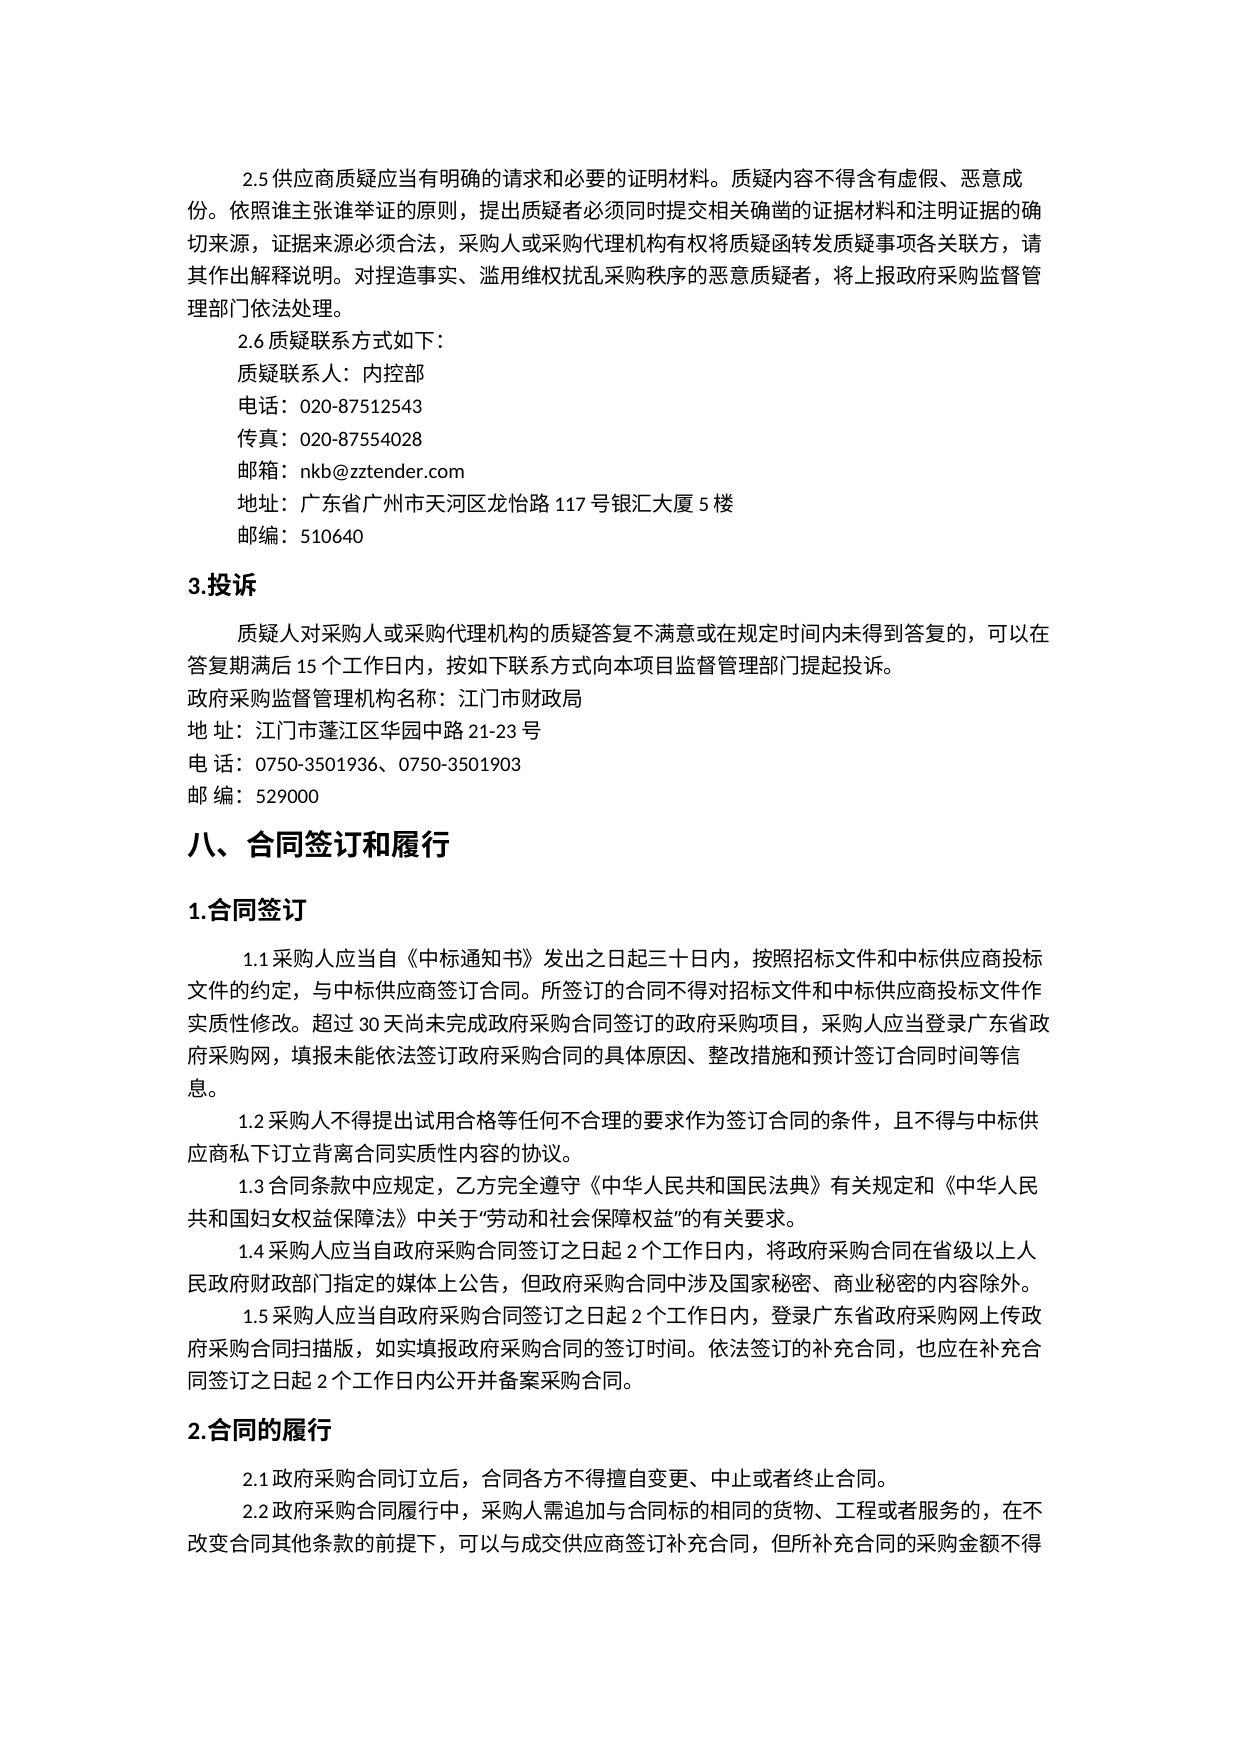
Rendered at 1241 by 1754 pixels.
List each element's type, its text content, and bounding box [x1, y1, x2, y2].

text 邮箱：nkb@zztender.com [187, 454, 1053, 487]
text 地 址：江门市蓬江区华园中路21-23号 [187, 714, 1053, 747]
text 3.投诉 [187, 552, 1053, 617]
text 邮 编：529000 [187, 779, 1053, 812]
text 2.合同的履行 [187, 1397, 1053, 1462]
text 1.2采购人不得提出试用合格等任何不合理的要求作为签订合同的条件，且不得与中标供应商私下订立背离合同实质性内容的协议。 [187, 1104, 1053, 1169]
text 1.1采购人应当自《中标通知书》发出之日起三十日内，按照招标文件和中标供应商投标文件的约定，与中标供应商签订合同。所签订的合同不得对招标文件和中标供应商投标文件作实质性修改。超过30天尚未完成政府采购合同签订的政府采购项目，采购人应当登录广东省政府采购网，填报未能依法签订政府采购合同的具体原因、整改措施和预计签订合同时间等信息。 [187, 942, 1053, 1104]
text 1.5采购人应当自政府采购合同签订之日起2个工作日内，登录广东省政府采购网上传政府采购合同扫描版，如实填报政府采购合同的签订时间。依法签订的补充合同，也应在补充合同签订之日起2个工作日内公开并备案采购合同。 [187, 1299, 1053, 1397]
text 八、合同签订和履行 [187, 812, 1053, 877]
text 邮编：510640 [187, 519, 1053, 552]
text 2.6质疑联系方式如下： [187, 324, 1053, 357]
text 电话：020-87512543 [187, 389, 1053, 422]
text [187, 1494, 1053, 1559]
text 政府采购监督管理机构名称：江门市财政局 [187, 682, 1053, 714]
text 1.3合同条款中应规定，乙方完全遵守《中华人民共和国民法典》有关规定和《中华人民共和国妇女权益保障法》中关于“劳动和社会保障权益”的有关要求。 [187, 1169, 1053, 1234]
text 质疑联系人：内控部 [187, 357, 1053, 389]
text 1.4采购人应当自政府采购合同签订之日起2个工作日内，将政府采购合同在省级以上人民政府财政部门指定的媒体上公告，但政府采购合同中涉及国家秘密、商业秘密的内容除外。 [187, 1234, 1053, 1299]
text 质疑人对采购人或采购代理机构的质疑答复不满意或在规定时间内未得到答复的，可以在答复期满后15个工作日内，按如下联系方式向本项目监督管理部门提起投诉。 [187, 617, 1053, 682]
text 传真：020-87554028 [187, 422, 1053, 454]
text 2.5供应商质疑应当有明确的请求和必要的证明材料。质疑内容不得含有虚假、恶意成份。依照谁主张谁举证的原则，提出质疑者必须同时提交相关确凿的证据材料和注明证据的确切来源，证据来源必须合法，采购人或采购代理机构有权将质疑函转发质疑事项各关联方，请其作出解释说明。对捏造事实、滥用维权扰乱采购秩序的恶意质疑者，将上报政府采购监督管理部门依法处理。 [187, 162, 1053, 324]
text 2.1政府采购合同订立后，合同各方不得擅自变更、中止或者终止合同。 [187, 1462, 1053, 1494]
text 地址：广东省广州市天河区龙怡路117号银汇大厦5楼 [187, 487, 1053, 519]
text 1.合同签订 [187, 877, 1053, 942]
text 电 话：0750-3501936、0750-3501903 [187, 747, 1053, 779]
